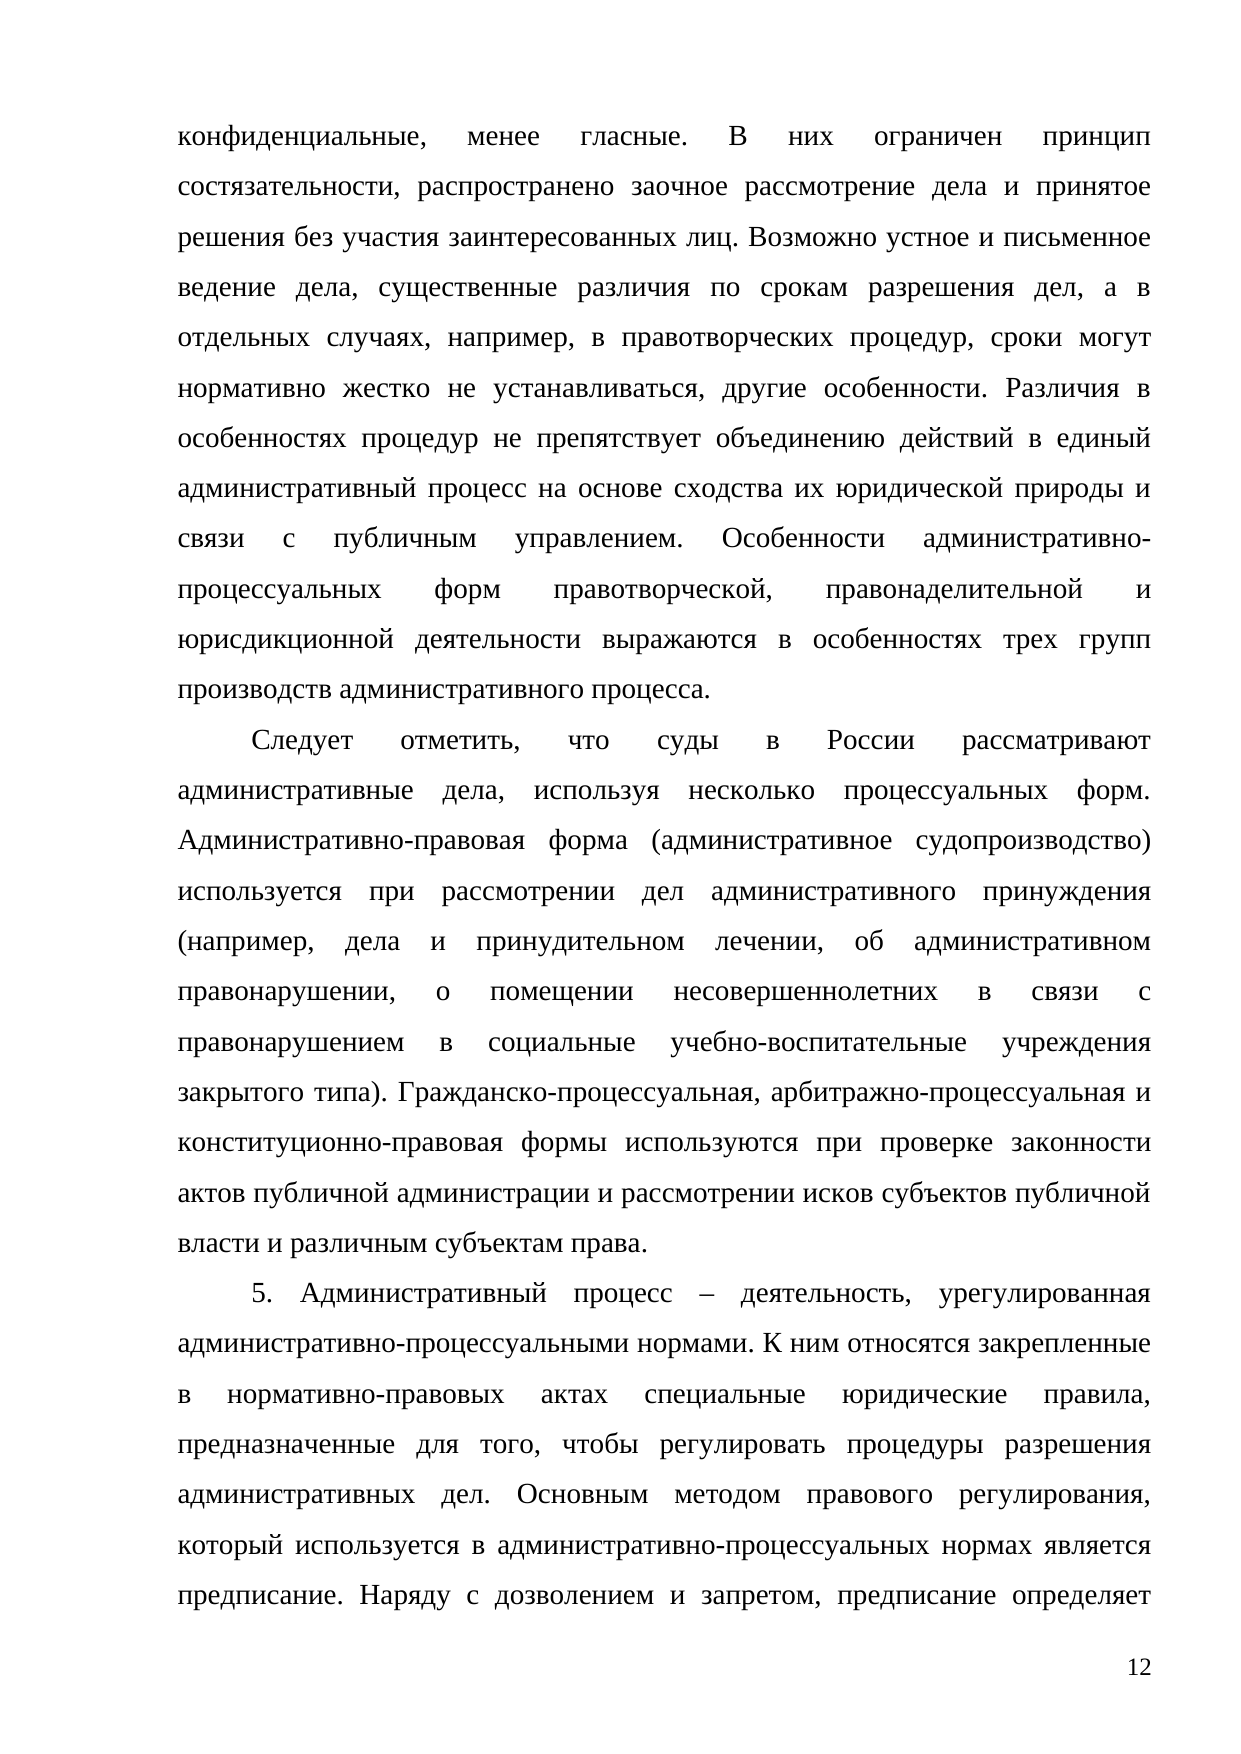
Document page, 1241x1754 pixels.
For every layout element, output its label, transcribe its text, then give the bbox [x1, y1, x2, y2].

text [177, 118, 1152, 705]
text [177, 1275, 1152, 1611]
text Следует отметить, что суды в России рассматривают административные дела, используя несколько процессуальных форм. Административно-правовая форма (административное судопроизводство) используется при рассмотрении дел административного принуждения (например, дела и принудительном лечении, об административном правонарушении, о помещении несовершеннолетних в связи с правонарушением в социальные учебно-воспитательные учреждения закрытого типа). Гражданско-процессуальная, арбитражно-процессуальная и конституционно-правовая формы используются при проверке законности актов публичной администрации и рассмотрении исков субъектов публичной власти и различным субъектам права. [177, 722, 1152, 1258]
